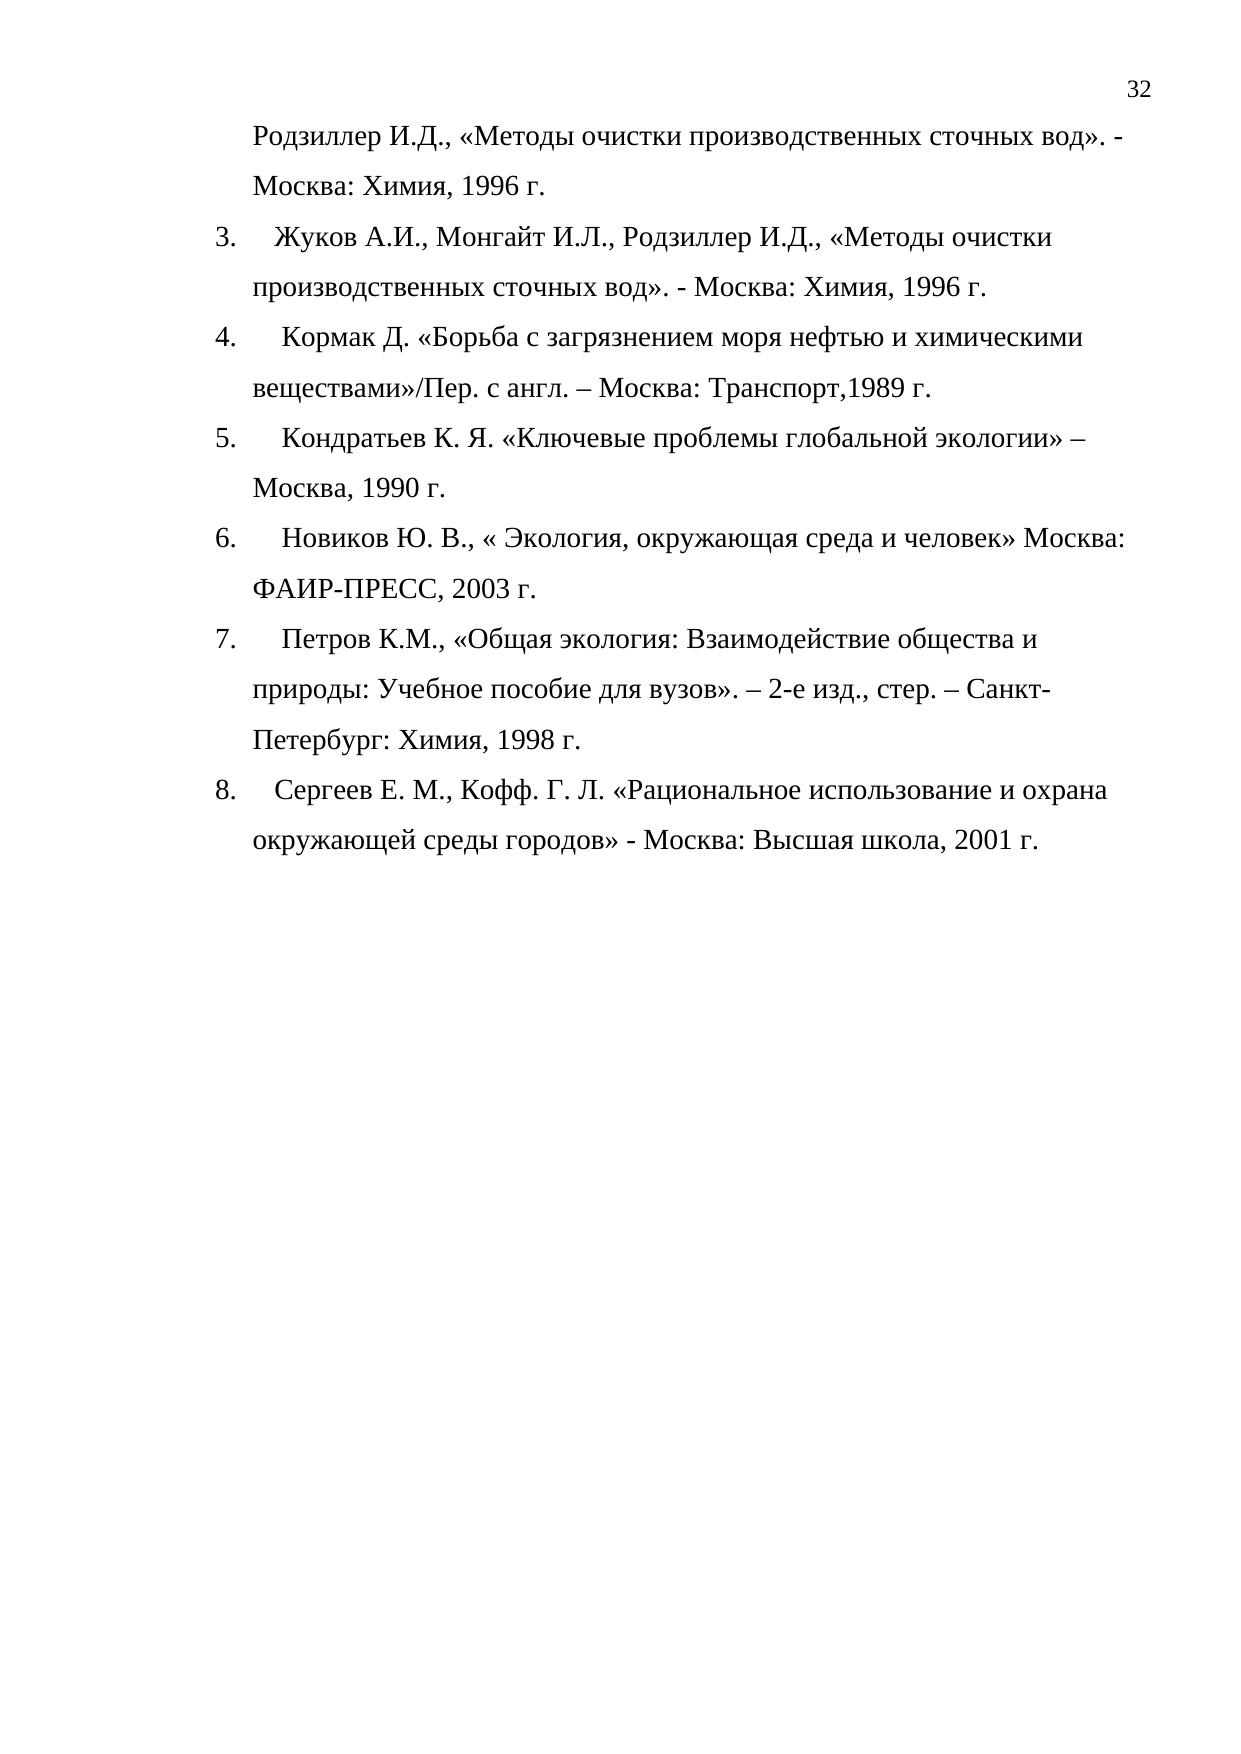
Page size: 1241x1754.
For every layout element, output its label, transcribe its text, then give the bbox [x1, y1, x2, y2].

list Кормак Д. «Борьба с загрязнением моря нефтью и химическими веществами»/Пер. с англ. – Москва: Транспорт,1989 г. [215, 329, 1152, 413]
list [215, 118, 1152, 202]
list Жуков А.И., Монгайт И.Л., Родзиллер И.Д., «Методы очистки производственных сточных вод». - Москва: Химия, . [215, 224, 1152, 308]
list Петров К.М., «Общая экология: Взаимодействие общества и природы: Учебное пособие для вузов». – 2-е изд., стер. – Санкт-Петербург: Химия, . [215, 647, 1152, 781]
list Сергеев Е. М., Кофф. Г. Л. «Рациональное использование и охрана окружающей среды городов» - Москва: Высшая школа, . [215, 803, 1152, 887]
list Кондратьев К. Я. «Ключевые проблемы глобальной экологии» – Москва, . [215, 435, 1152, 519]
list Новиков Ю. В., « Экология, окружающая среда и человек» Москва: ФАИР-ПРЕСС, . [215, 541, 1152, 625]
